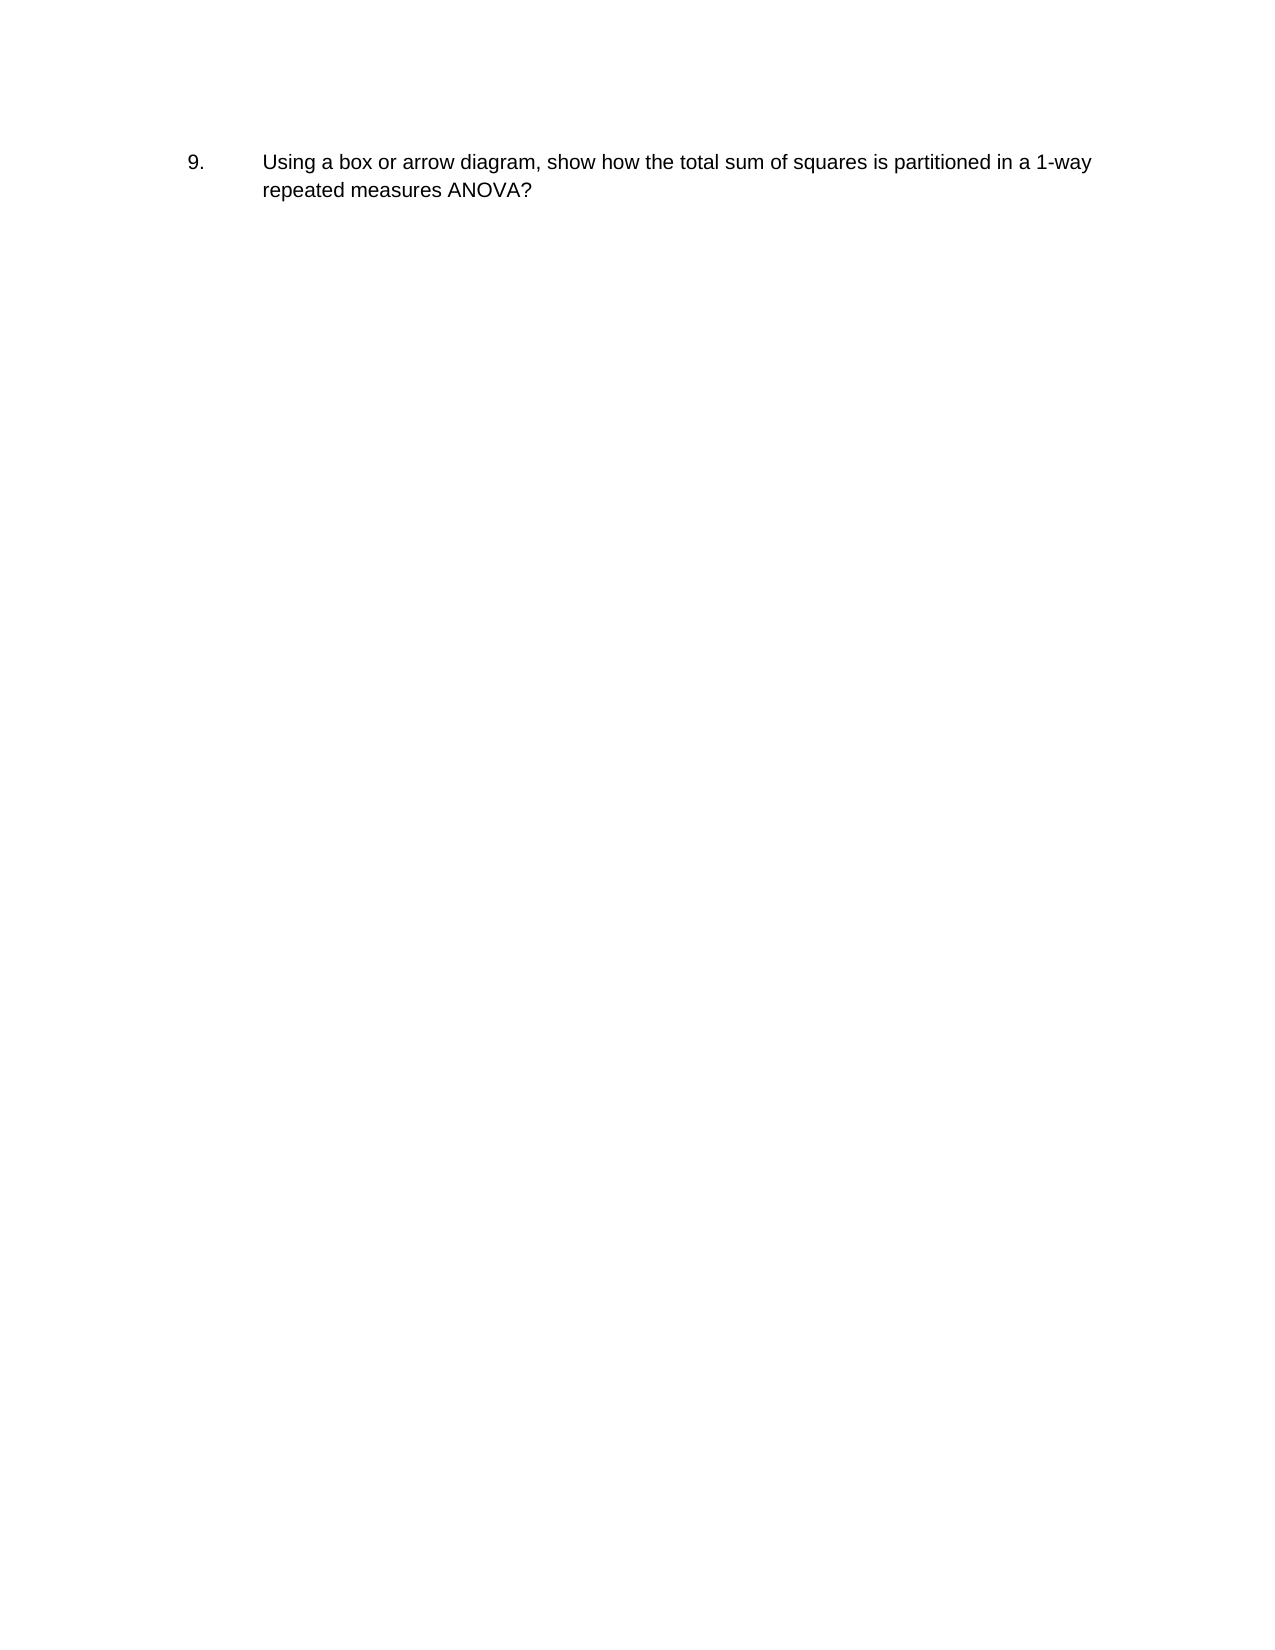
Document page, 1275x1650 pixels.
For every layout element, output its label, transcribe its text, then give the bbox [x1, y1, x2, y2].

list Using a box or arrow diagram, show how the total sum of squares is partitioned in a 1-way repeated measures ANOVA? [187, 150, 1125, 201]
